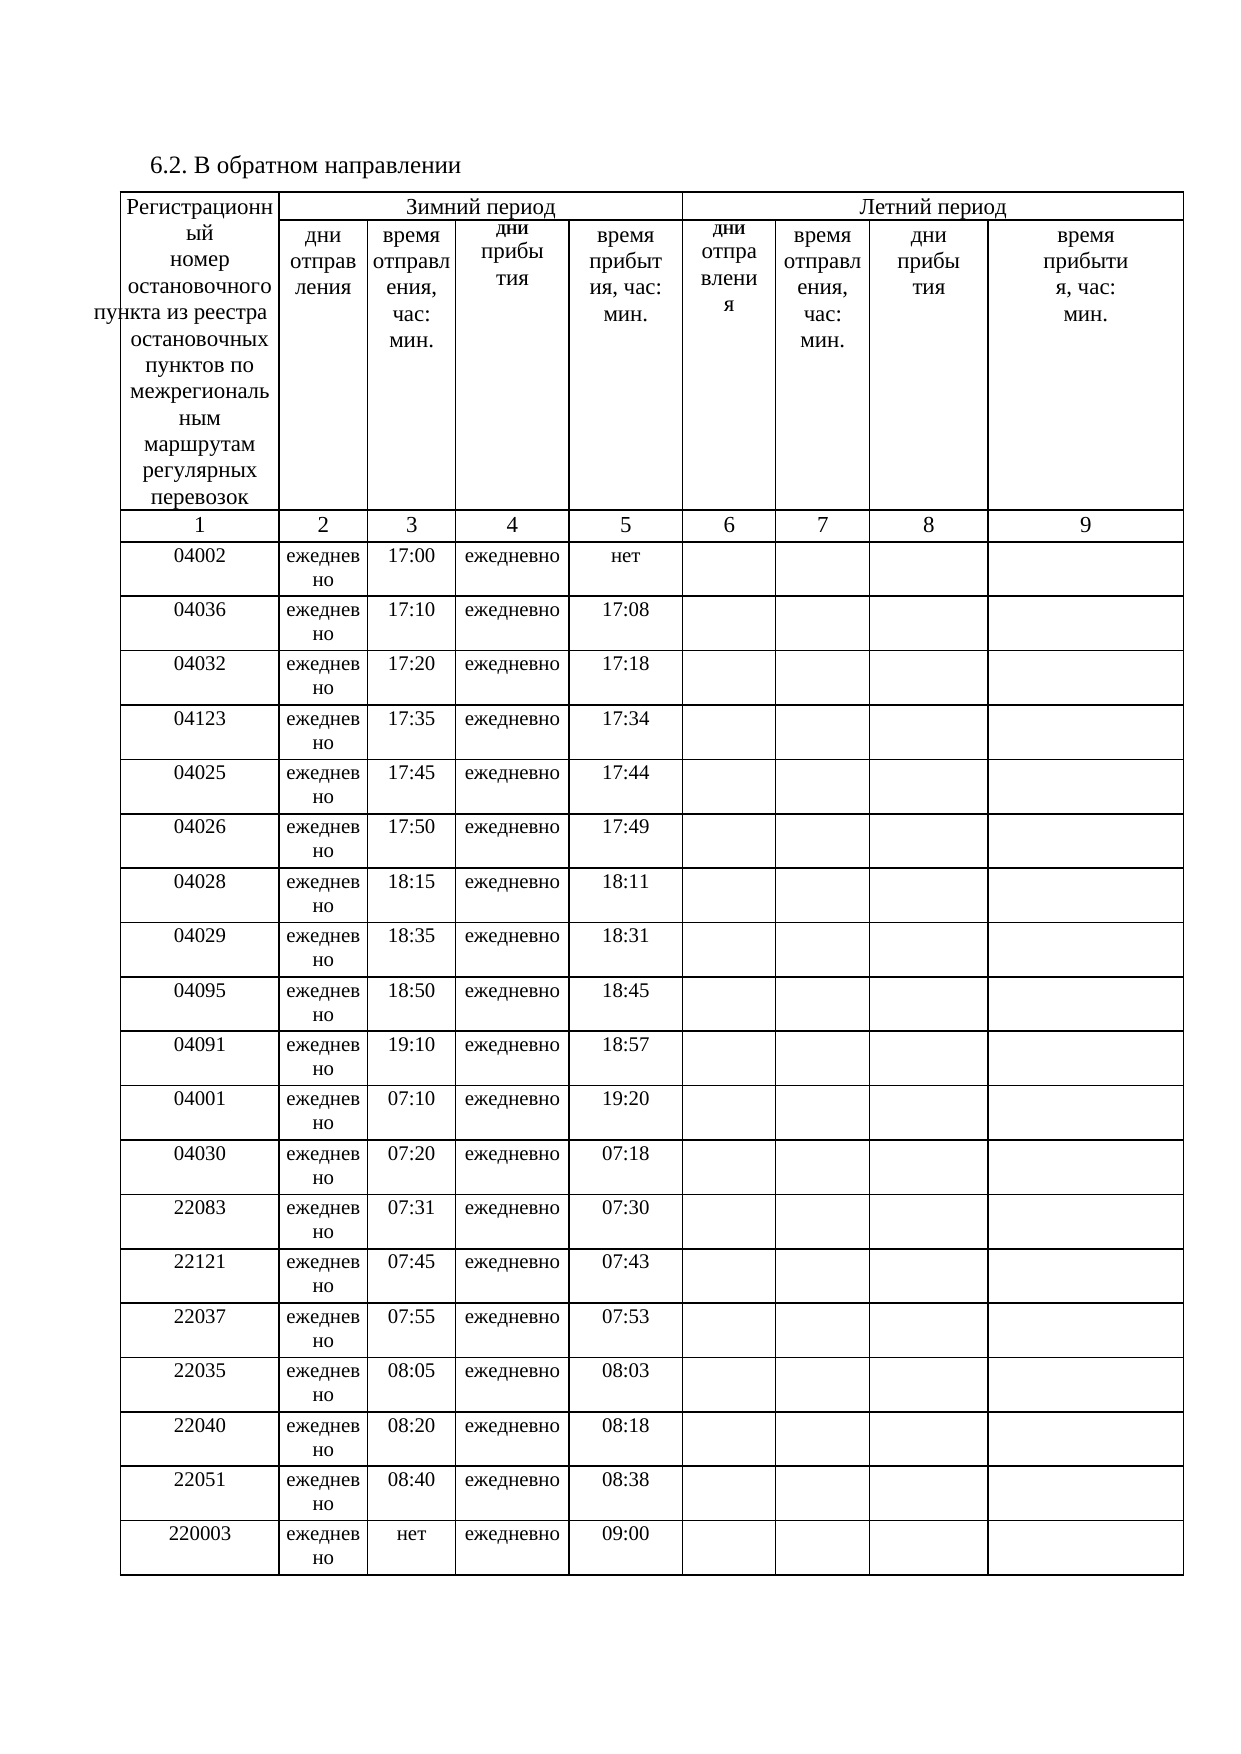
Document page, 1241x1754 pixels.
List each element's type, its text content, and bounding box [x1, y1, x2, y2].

table_cell 04123 [121, 706, 278, 758]
table_cell [870, 1141, 987, 1193]
table_cell [776, 706, 869, 758]
table_cell 07:20 [368, 1141, 455, 1193]
table_cell 4 [456, 511, 568, 541]
table_cell 19:10 [368, 1032, 455, 1085]
table_cell [776, 1250, 869, 1302]
table_cell ежедневно [456, 1141, 568, 1193]
table_cell ежедневно [280, 597, 367, 650]
table_cell 220003 [121, 1521, 278, 1574]
table_cell [776, 1521, 869, 1574]
table_cell [776, 815, 869, 867]
table_cell [989, 1195, 1183, 1248]
table_cell [683, 978, 775, 1030]
table_cell [989, 760, 1183, 813]
table_cell [683, 1032, 775, 1085]
table_cell [776, 1141, 869, 1193]
table_cell [870, 543, 987, 595]
table_cell [870, 1521, 987, 1574]
table_cell 04091 [121, 1032, 278, 1085]
table_cell ежедневно [456, 923, 568, 976]
table_cell 22121 [121, 1250, 278, 1302]
table_cell ежедневно [456, 543, 568, 595]
table_cell 07:18 [570, 1141, 682, 1193]
table_cell 07:10 [368, 1086, 455, 1139]
table_cell 9 [989, 511, 1183, 541]
table_cell ежедневно [280, 1413, 367, 1465]
table_cell ежедневно [280, 1141, 367, 1193]
text 6.2. В обратном направлении [150, 150, 1090, 179]
table_cell 19:20 [570, 1086, 682, 1139]
table_cell 04026 [121, 815, 278, 867]
table_cell [683, 597, 775, 650]
table_cell 18:57 [570, 1032, 682, 1085]
table_cell [989, 869, 1183, 922]
table_cell 07:45 [368, 1250, 455, 1302]
table_cell время отправл ения, час: мин. [776, 221, 869, 509]
table_cell [989, 1032, 1183, 1085]
table_cell 17:35 [368, 706, 455, 758]
table_cell 22037 [121, 1304, 278, 1357]
table_cell 04001 [121, 1086, 278, 1139]
table_cell ежедневно [456, 597, 568, 650]
table_cell [870, 1086, 987, 1139]
table_cell 07:53 [570, 1304, 682, 1357]
table_cell ежедневно [456, 1086, 568, 1139]
table_cell [870, 760, 987, 813]
table_cell [776, 978, 869, 1030]
table_cell ежедневно [280, 815, 367, 867]
table_cell [683, 869, 775, 922]
table_cell 8 [870, 511, 987, 541]
table_cell 04029 [121, 923, 278, 976]
table_cell [870, 1358, 987, 1411]
table_cell 07:55 [368, 1304, 455, 1357]
table_cell 1 [121, 511, 278, 541]
table_cell [989, 978, 1183, 1030]
table_cell [870, 1250, 987, 1302]
table_cell [776, 1413, 869, 1465]
table_cell 04025 [121, 760, 278, 813]
table_cell 18:35 [368, 923, 455, 976]
table_cell [776, 1195, 869, 1248]
table_cell 17:45 [368, 760, 455, 813]
table_cell дни прибы тия [870, 221, 987, 509]
table_cell 17:50 [368, 815, 455, 867]
table_cell [870, 978, 987, 1030]
table_cell 08:40 [368, 1467, 455, 1520]
table_cell 09:00 [570, 1521, 682, 1574]
table_cell 17:49 [570, 815, 682, 867]
table_cell 08:20 [368, 1413, 455, 1465]
table_cell ежедневно [456, 815, 568, 867]
table_cell ежедневно [456, 1413, 568, 1465]
table_cell [683, 923, 775, 976]
table_cell [683, 1250, 775, 1302]
table_cell ежедневно [456, 651, 568, 704]
table_cell нет [368, 1521, 455, 1574]
table_cell ежедневно [456, 1195, 568, 1248]
table_cell ежедневно [456, 1032, 568, 1085]
table_cell 07:43 [570, 1250, 682, 1302]
table_cell [989, 1141, 1183, 1193]
table_cell 17:18 [570, 651, 682, 704]
table_cell [683, 1086, 775, 1139]
table_cell [683, 1521, 775, 1574]
table_cell [989, 706, 1183, 758]
table_header Летний период [683, 193, 1183, 219]
table_cell [870, 1413, 987, 1465]
table_cell [776, 1467, 869, 1520]
table_cell ежедневно [280, 1521, 367, 1574]
table_cell [776, 869, 869, 922]
table_cell ежедневно [280, 1250, 367, 1302]
table_cell время прибыти я, час: мин. [989, 221, 1183, 509]
table_cell [683, 706, 775, 758]
table_cell нет [570, 543, 682, 595]
table_cell [776, 1086, 869, 1139]
table_header Зимний период [280, 193, 682, 219]
table_cell 04032 [121, 651, 278, 704]
table_cell 6 [683, 511, 775, 541]
table_cell 07:31 [368, 1195, 455, 1248]
table_cell [989, 543, 1183, 595]
table_cell [870, 597, 987, 650]
table_cell [776, 1032, 869, 1085]
table_cell 04036 [121, 597, 278, 650]
table_cell ежедневно [456, 760, 568, 813]
table_cell [683, 1195, 775, 1248]
table_cell 17:00 [368, 543, 455, 595]
table_cell [683, 1358, 775, 1411]
table_cell 18:45 [570, 978, 682, 1030]
table_cell [870, 1032, 987, 1085]
table_cell ежедневно [280, 706, 367, 758]
table_cell 5 [570, 511, 682, 541]
table_cell ДНИ отпра влени я [683, 221, 775, 509]
table_cell ежедневно [280, 1195, 367, 1248]
table_cell ежедневно [456, 706, 568, 758]
table_cell [870, 1195, 987, 1248]
table_cell 17:34 [570, 706, 682, 758]
table_cell ежедневно [280, 760, 367, 813]
table_cell [989, 1413, 1183, 1465]
table_cell [989, 1250, 1183, 1302]
table_cell [683, 815, 775, 867]
table_cell 04030 [121, 1141, 278, 1193]
table_cell [870, 651, 987, 704]
table_cell 18:50 [368, 978, 455, 1030]
table_cell дни отправ ления [280, 221, 367, 509]
table_cell [776, 760, 869, 813]
table_cell 07:30 [570, 1195, 682, 1248]
table_cell 22040 [121, 1413, 278, 1465]
table_cell ежедневно [280, 978, 367, 1030]
table_cell [989, 597, 1183, 650]
table_cell [683, 1141, 775, 1193]
table_cell [776, 543, 869, 595]
table_cell 04002 [121, 543, 278, 595]
table_cell [683, 1467, 775, 1520]
table_header Регистрационный номер остановочного пункта из реестра остановочных пунктов по межрегиональным маршрутам регулярных перевозок [121, 193, 278, 509]
table_cell [683, 760, 775, 813]
table_cell 04028 [121, 869, 278, 922]
table_cell [683, 651, 775, 704]
table_cell ежедневно [280, 1358, 367, 1411]
table_cell [776, 597, 869, 650]
table_cell ежедневно [280, 869, 367, 922]
table_cell 17:20 [368, 651, 455, 704]
table_cell ежедневно [456, 1304, 568, 1357]
table_cell [989, 923, 1183, 976]
table_cell [870, 923, 987, 976]
table_cell [989, 1358, 1183, 1411]
table_cell ежедневно [280, 651, 367, 704]
table_cell ежедневно [456, 1250, 568, 1302]
table_cell 08:18 [570, 1413, 682, 1465]
table_cell 17:44 [570, 760, 682, 813]
table_cell [870, 1304, 987, 1357]
table_cell ежедневно [456, 1358, 568, 1411]
table_cell [683, 1304, 775, 1357]
table_cell [989, 651, 1183, 704]
table_cell 08:05 [368, 1358, 455, 1411]
table_cell [870, 815, 987, 867]
table_cell [870, 1467, 987, 1520]
table_cell [989, 1521, 1183, 1574]
table_cell 2 [280, 511, 367, 541]
table_cell [776, 923, 869, 976]
table_cell 22035 [121, 1358, 278, 1411]
table_cell ежедневно [280, 923, 367, 976]
table_cell ежедневно [456, 1521, 568, 1574]
table_cell [683, 1413, 775, 1465]
table_cell время прибыт ия, час: мин. [570, 221, 682, 509]
table_cell 18:15 [368, 869, 455, 922]
table_cell [870, 706, 987, 758]
table_cell [776, 1304, 869, 1357]
table_cell 22051 [121, 1467, 278, 1520]
table_cell [683, 543, 775, 595]
table_cell 08:38 [570, 1467, 682, 1520]
table_cell ежедневно [280, 1032, 367, 1085]
table_cell 18:11 [570, 869, 682, 922]
table_cell 22083 [121, 1195, 278, 1248]
table_cell [776, 1358, 869, 1411]
table_cell 17:08 [570, 597, 682, 650]
table_cell [870, 869, 987, 922]
table_cell [989, 815, 1183, 867]
table_cell [989, 1086, 1183, 1139]
table_cell [776, 651, 869, 704]
table_cell 17:10 [368, 597, 455, 650]
table_cell 7 [776, 511, 869, 541]
table_cell 04095 [121, 978, 278, 1030]
table_cell ежедневно [280, 543, 367, 595]
table_cell 3 [368, 511, 455, 541]
table_cell ДНИ прибы тия [456, 221, 568, 509]
table_cell ежедневно [456, 978, 568, 1030]
table_cell ежедневно [280, 1467, 367, 1520]
table_cell ежедневно [280, 1086, 367, 1139]
table_cell 18:31 [570, 923, 682, 976]
table_cell ежедневно [456, 1467, 568, 1520]
table_cell 08:03 [570, 1358, 682, 1411]
table_cell [989, 1304, 1183, 1357]
table_cell ежедневно [456, 869, 568, 922]
table_cell ежедневно [280, 1304, 367, 1357]
table_cell [989, 1467, 1183, 1520]
table_cell время отправл ения, час: мин. [368, 221, 455, 509]
